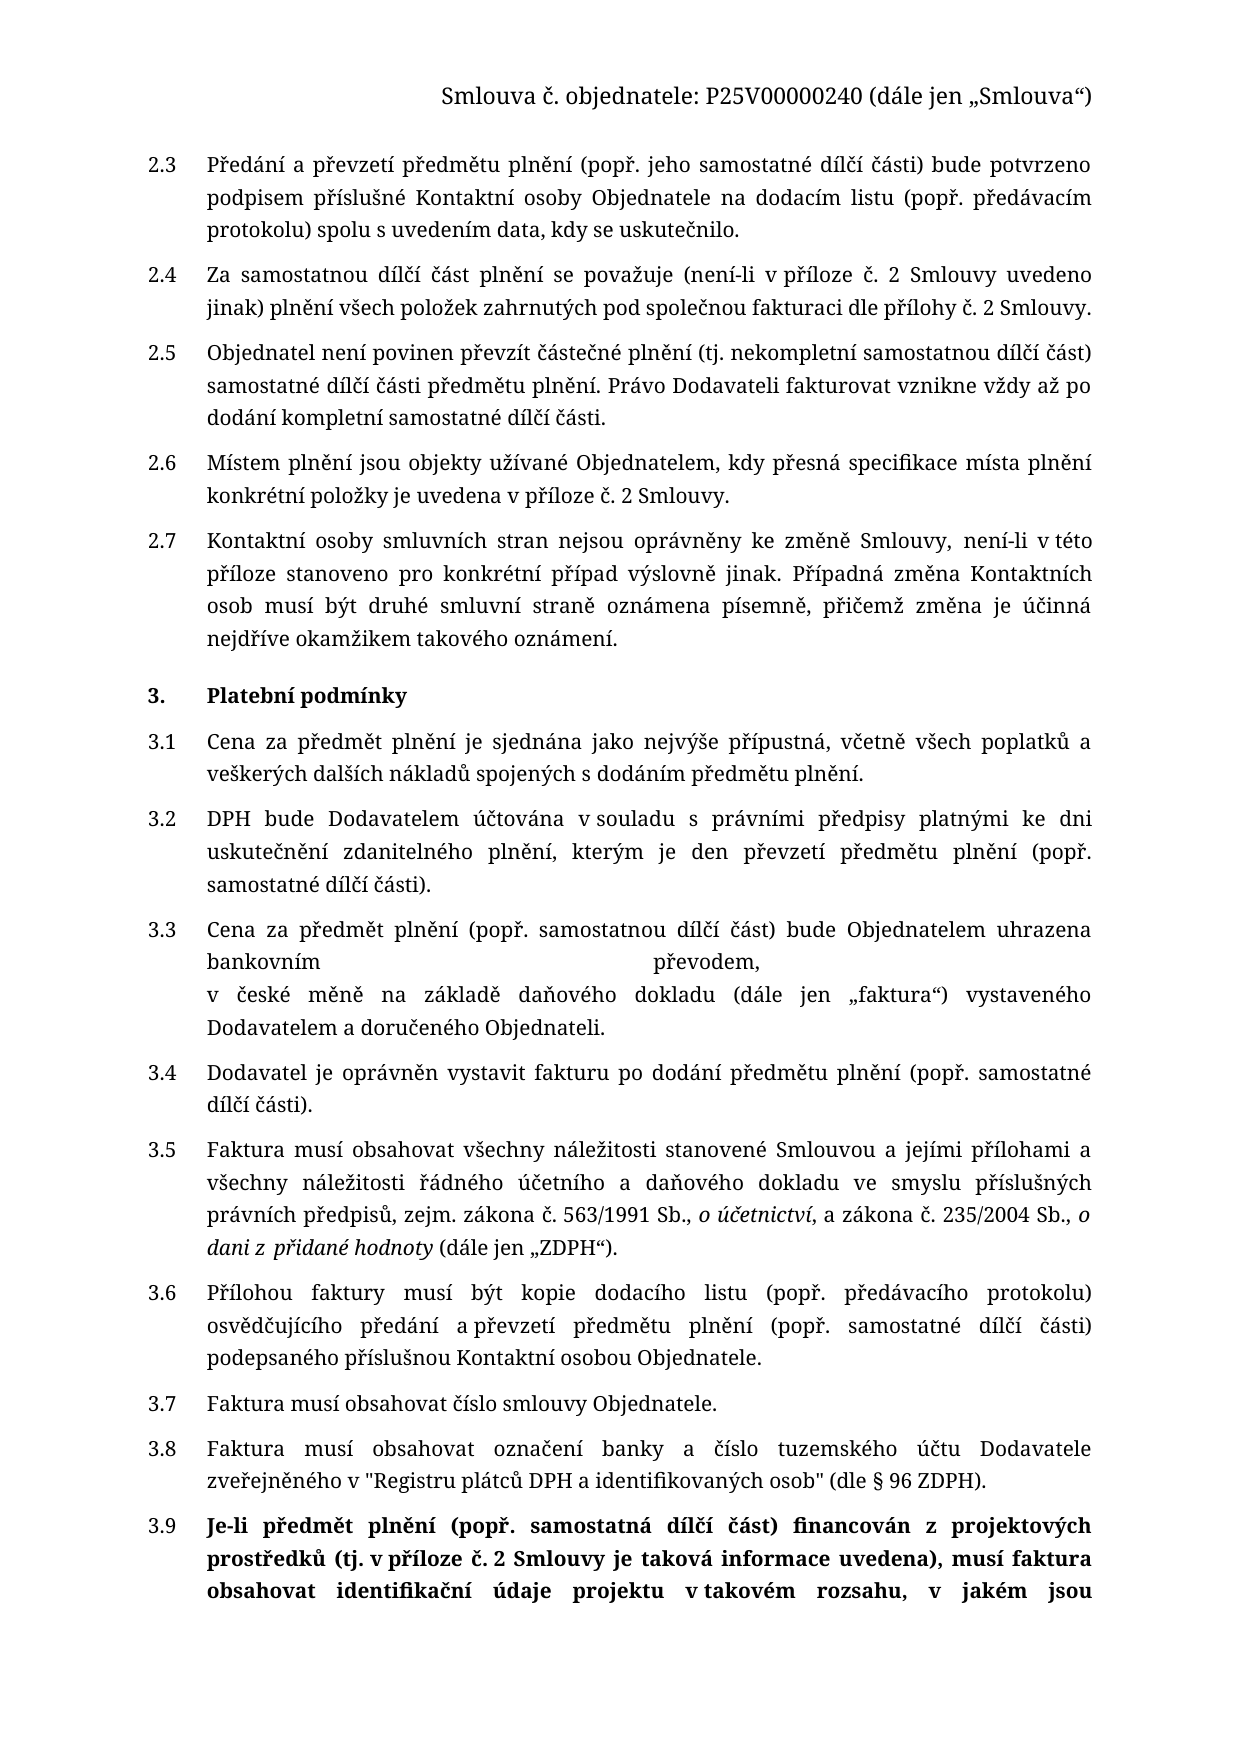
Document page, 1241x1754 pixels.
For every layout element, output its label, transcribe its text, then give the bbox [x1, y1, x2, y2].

list DPH bude Dodavatelem účtována v souladu s právními předpisy platnými ke dni uskutečnění zdanitelného plnění, kterým je den převzetí předmětu plnění (popř. samostatné dílčí části). [148, 804, 1093, 898]
list Místem plnění jsou objekty užívané Objednatelem, kdy přesná specifikace místa plnění konkrétní položky je uvedena v příloze č. 2 Smlouvy. [148, 448, 1093, 509]
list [148, 1511, 1093, 1605]
list Dodavatel je oprávněn vystavit fakturu po dodání předmětu plnění (popř. samostatné dílčí části). [148, 1058, 1093, 1119]
list Přílohou faktury musí být kopie dodacího listu (popř. předávacího protokolu) osvědčujícího předání a převzetí předmětu plnění (popř. samostatné dílčí části) podepsaného příslušnou Kontaktní osobou Objednatele. [148, 1278, 1093, 1372]
list Kontaktní osoby smluvních stran nejsou oprávněny ke změně Smlouvy, není-li v této příloze stanoveno pro konkrétní případ výslovně jinak. Případná změna Kontaktních osob musí být druhé smluvní straně oznámena písemně, přičemž změna je účinná nejdříve okamžikem takového oznámení. [148, 526, 1093, 652]
list Cena za předmět plnění je sjednána jako nejvýše přípustná, včetně všech poplatků a veškerých dalších nákladů spojených s dodáním předmětu plnění. [148, 727, 1093, 788]
list Cena za předmět plnění (popř. samostatnou dílčí část) bude Objednatelem uhrazena bankovním převodem, v české měně na základě daňového dokladu (dále jen „faktura“) vystaveného Dodavatelem a doručeného Objednateli. [148, 915, 1093, 1041]
list Za samostatnou dílčí část plnění se považuje (není-li v příloze č. 2 Smlouvy uvedeno jinak) plnění všech položek zahrnutých pod společnou fakturaci dle přílohy č. 2 Smlouvy. [148, 261, 1093, 322]
list Předání a převzetí předmětu plnění (popř. jeho samostatné dílčí části) bude potvrzeno podpisem příslušné Kontaktní osoby Objednatele na dodacím listu (popř. předávacím protokolu) spolu s uvedením data, kdy se uskutečnilo. [148, 150, 1093, 244]
list Faktura musí obsahovat číslo smlouvy Objednatele. [148, 1389, 1093, 1417]
list Faktura musí obsahovat označení banky a číslo tuzemského účtu Dodavatele zveřejněného v "Registru plátců DPH a identifikovaných osob" (dle § 96 ZDPH). [148, 1434, 1093, 1495]
list Objednatel není povinen převzít částečné plnění (tj. nekompletní samostatnou dílčí část) samostatné dílčí části předmětu plnění. Právo Dodavateli fakturovat vznikne vždy až po dodání kompletní samostatné dílčí části. [148, 338, 1093, 432]
list Faktura musí obsahovat všechny náležitosti stanovené Smlouvou a jejími přílohami a všechny náležitosti řádného účetního a daňového dokladu ve smyslu příslušných právních předpisů, zejm. zákona č. 563/1991 Sb., o účetnictví, a zákona č. 235/2004 Sb., o dani z přidané hodnoty (dále jen „ZDPH“). [148, 1135, 1093, 1262]
list Platební podmínky [148, 682, 1093, 710]
